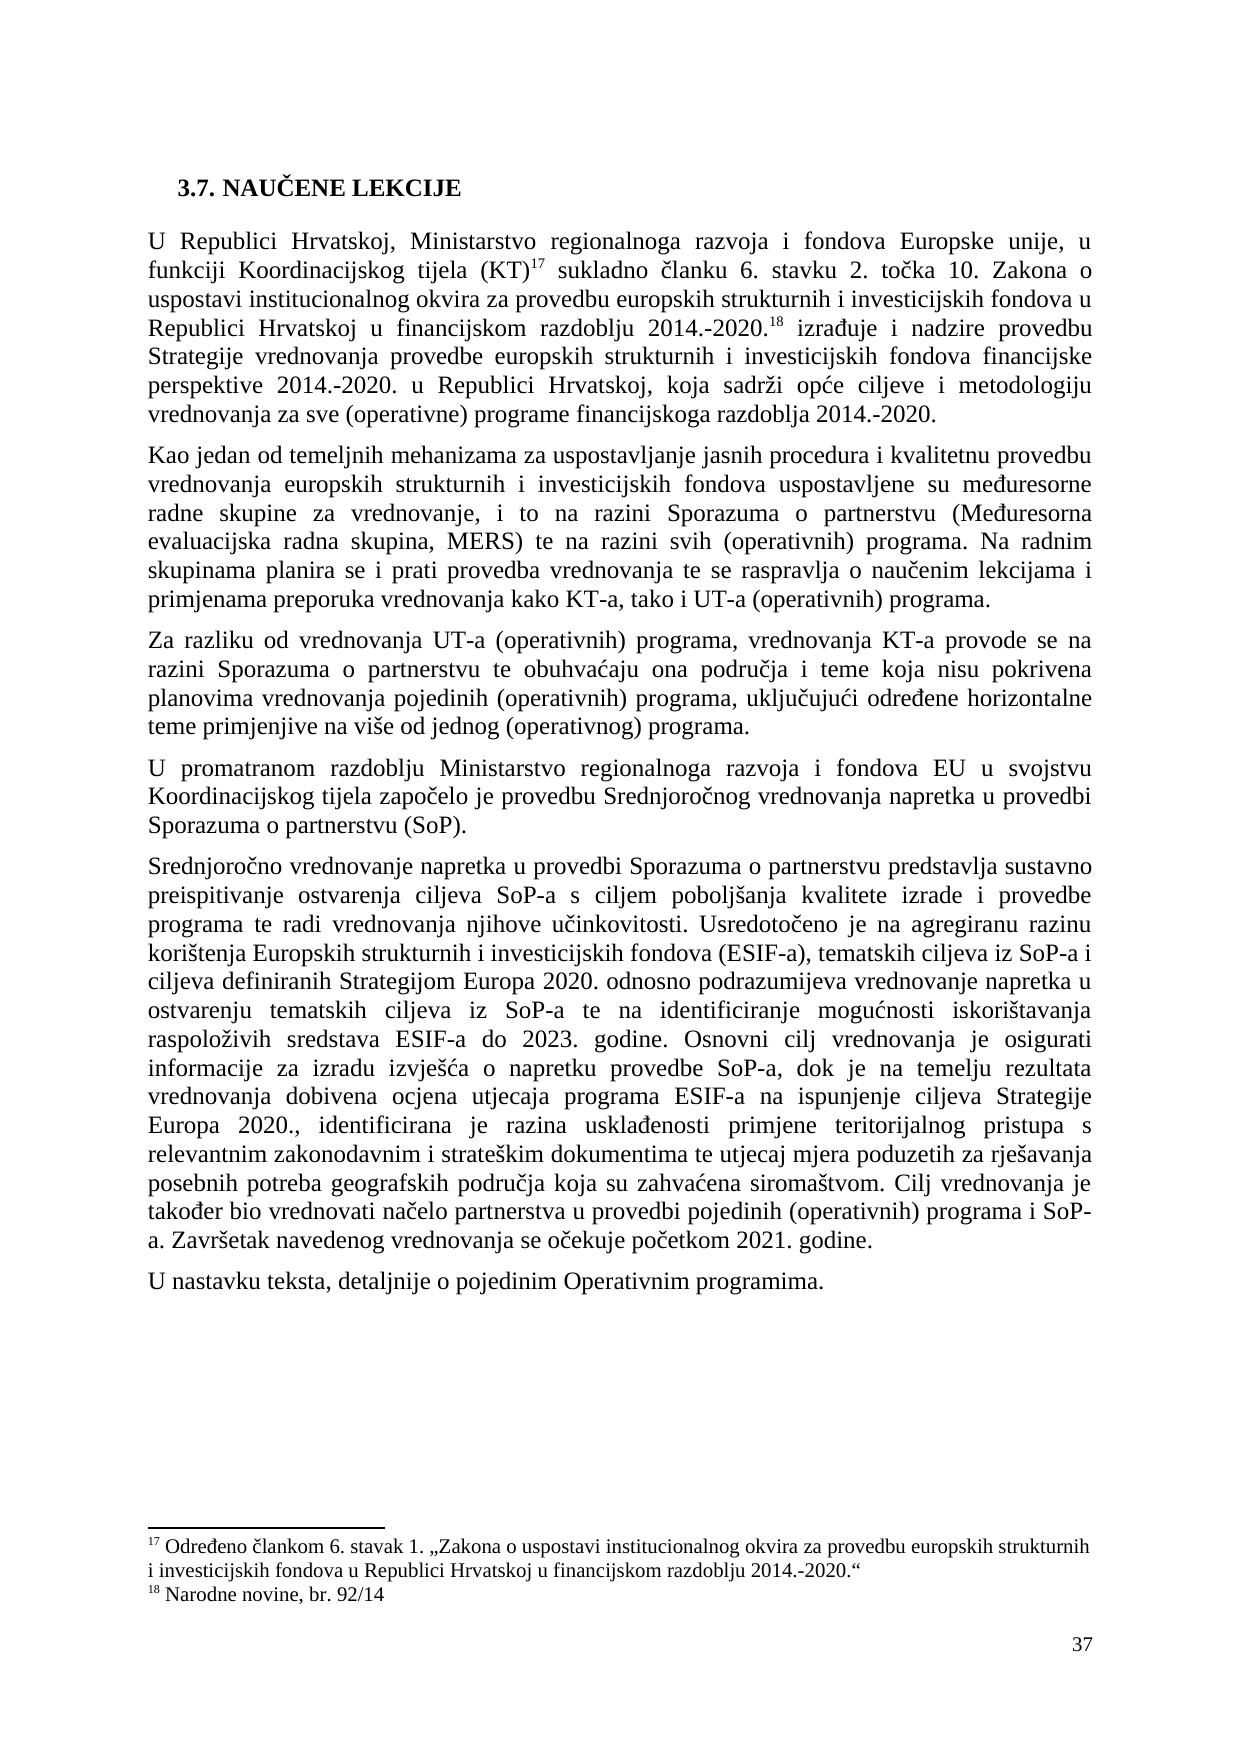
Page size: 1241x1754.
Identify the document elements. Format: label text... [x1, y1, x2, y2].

text U Republici Hrvatskoj, Ministarstvo regionalnoga razvoja i fondova Europske unije, u funkciji Koordinacijskog tijela (KT) sukladno članku 6. stavku 2. točka 10. Zakona o uspostavi institucionalnog okvira za provedbu europskih strukturnih i investicijskih fondova u Republici Hrvatskoj u financijskom razdoblju 2014.-2020. izrađuje i nadzire provedbu Strategije vrednovanja provedbe europskih strukturnih i investicijskih fondova financijske perspektive 2014.-2020. u Republici Hrvatskoj, koja sadrži opće ciljeve i metodologiju vrednovanja za sve (operativne) programe financijskoga razdoblja 2014.-2020. [148, 226, 1093, 428]
subtitle NAUČENE LEKCIJE [177, 173, 1093, 201]
text U nastavku teksta, detaljnije o pojedinim Operativnim programima. [148, 1266, 1093, 1295]
text U promatranom razdoblju Ministarstvo regionalnoga razvoja i fondova EU u svojstvu Koordinacijskog tijela započelo je provedbu Srednjoročnog vrednovanja napretka u provedbi Sporazuma o partnerstvu (SoP). [148, 753, 1093, 839]
text Za razliku od vrednovanja UT-a (operativnih) programa, vrednovanja KT-a provode se na razini Sporazuma o partnerstvu te obuhvaćaju ona područja i teme koja nisu pokrivena planovima vrednovanja pojedinih (operativnih) programa, uključujući određene horizontalne teme primjenjive na više od jednog (operativnog) programa. [148, 625, 1093, 740]
text Srednjoročno vrednovanje napretka u provedbi Sporazuma o partnerstvu predstavlja sustavno preispitivanje ostvarenja ciljeva SoP-a s ciljem poboljšanja kvalitete izrade i provedbe programa te radi vrednovanja njihove učinkovitosti. Usredotočeno je na agregiranu razinu korištenja Europskih strukturnih i investicijskih fondova (ESIF-a), tematskih ciljeva iz SoP-a i ciljeva definiranih Strategijom Europa 2020. odnosno podrazumijeva vrednovanje napretka u ostvarenju tematskih ciljeva iz SoP-a te na identificiranje mogućnosti iskorištavanja raspoloživih sredstava ESIF-a do 2023. godine. Osnovni cilj vrednovanja je osigurati informacije za izradu izvješća o napretku provedbe SoP-a, dok je na temelju rezultata vrednovanja dobivena ocjena utjecaja programa ESIF-a na ispunjenje ciljeva Strategije Europa 2020., identificirana je razina usklađenosti primjene teritorijalnog pristupa s relevantnim zakonodavnim i strateškim dokumentima te utjecaj mjera poduzetih za rješavanja posebnih potreba geografskih područja koja su zahvaćena siromaštvom. Cilj vrednovanja je također bio vrednovati načelo partnerstva u provedbi pojedinih (operativnih) programa i SoP-a. Završetak navedenog vrednovanja se očekuje početkom 2021. godine. [148, 851, 1093, 1254]
text Kao jedan od temeljnih mehanizama za uspostavljanje jasnih procedura i kvalitetnu provedbu vrednovanja europskih strukturnih i investicijskih fondova uspostavljene su međuresorne radne skupine za vrednovanje, i to na razini Sporazuma o partnerstvu (Međuresorna evaluacijska radna skupina, MERS) te na razini svih (operativnih) programa. Na radnim skupinama planira se i prati provedba vrednovanja te se raspravlja o naučenim lekcijama i primjenama preporuka vrednovanja kako KT-a, tako i UT-a (operativnih) programa. [148, 440, 1093, 613]
